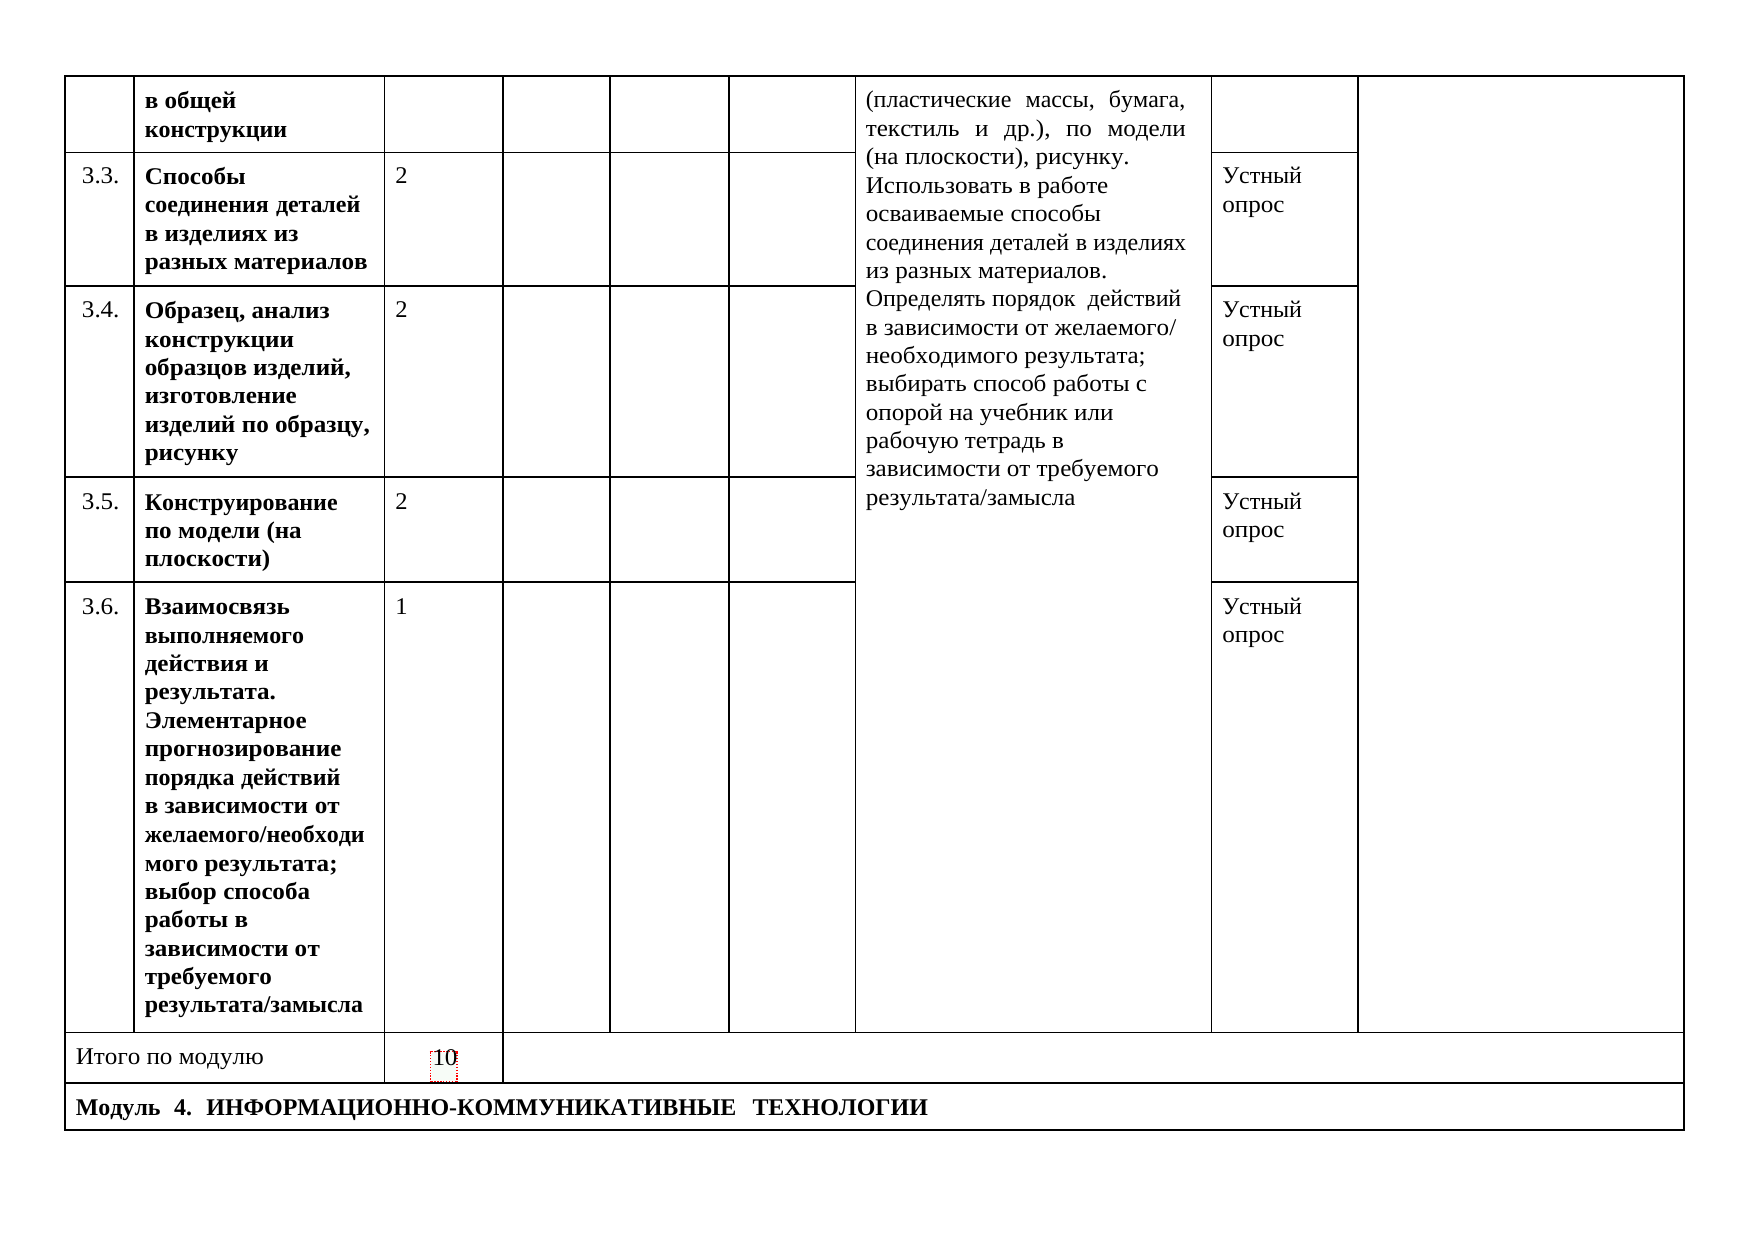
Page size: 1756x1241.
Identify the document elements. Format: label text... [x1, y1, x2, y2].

table_cell [504, 478, 609, 581]
table_header [611, 77, 728, 151]
table_cell 3.6. [66, 583, 133, 1031]
table_cell 3.5. [66, 478, 133, 581]
table_cell 2 [385, 478, 502, 581]
table_cell Взаимосвязь выполняемого действия и результата. Элементарное прогнозирование порядка действий в зависимости от желаемого/необходи мого результата; выбор способа работы в зависимости от требуемого результата/замысла [135, 583, 384, 1031]
table_cell [504, 1033, 1683, 1082]
table_cell [730, 583, 855, 1031]
table_cell 10 [385, 1033, 502, 1082]
table_cell [730, 153, 855, 285]
table_cell 2 [385, 287, 502, 476]
table_cell [611, 153, 728, 285]
table_cell 3.3. [66, 153, 133, 285]
table_header [504, 77, 609, 151]
table_header [730, 77, 855, 151]
table_cell Способы соединения деталей в изделиях из разных материалов [135, 153, 384, 285]
table_cell Конструирование по модели (на плоскости) [135, 478, 384, 581]
table_cell [611, 478, 728, 581]
table_cell Устный опрос [1212, 287, 1357, 476]
table_header в общей конструкции [135, 77, 384, 151]
table_cell [504, 583, 609, 1031]
table_cell Устный опрос [1212, 583, 1357, 1031]
table_cell Устный опрос [1212, 153, 1357, 285]
table_cell [611, 287, 728, 476]
table_cell [611, 583, 728, 1031]
table_header [1212, 77, 1357, 151]
table_header [1359, 77, 1683, 1031]
table_cell [730, 287, 855, 476]
table_cell Итого по модулю [66, 1033, 384, 1082]
table_header [66, 77, 133, 151]
table_header [385, 77, 502, 151]
table_header (пластические массы, бумага, текстиль и др.), по модели (на плоскости), рисунку. Использовать в работе осваиваемые способы соединения деталей в изделиях из разных материалов. Определять порядок действий в зависимости от желаемого/ необходимого результата; выбирать способ работы с опорой на учебник или рабочую тетрадь в зависимости от требуемого результата/замысла [856, 77, 1211, 1031]
table_cell 1 [385, 583, 502, 1031]
table_cell [730, 478, 855, 581]
table_cell 2 [385, 153, 502, 285]
table_cell Образец, анализ конструкции образцов изделий, изготовление изделий по образцу, рисунку [135, 287, 384, 476]
table_cell Устный опрос [1212, 478, 1357, 581]
table_cell [504, 287, 609, 476]
table_cell [504, 153, 609, 285]
table_cell 3.4. [66, 287, 133, 476]
table_cell Модуль 4. ИНФОРМАЦИОННО-КОММУНИКАТИВНЫЕ ТЕХНОЛОГИИ [66, 1084, 1683, 1129]
